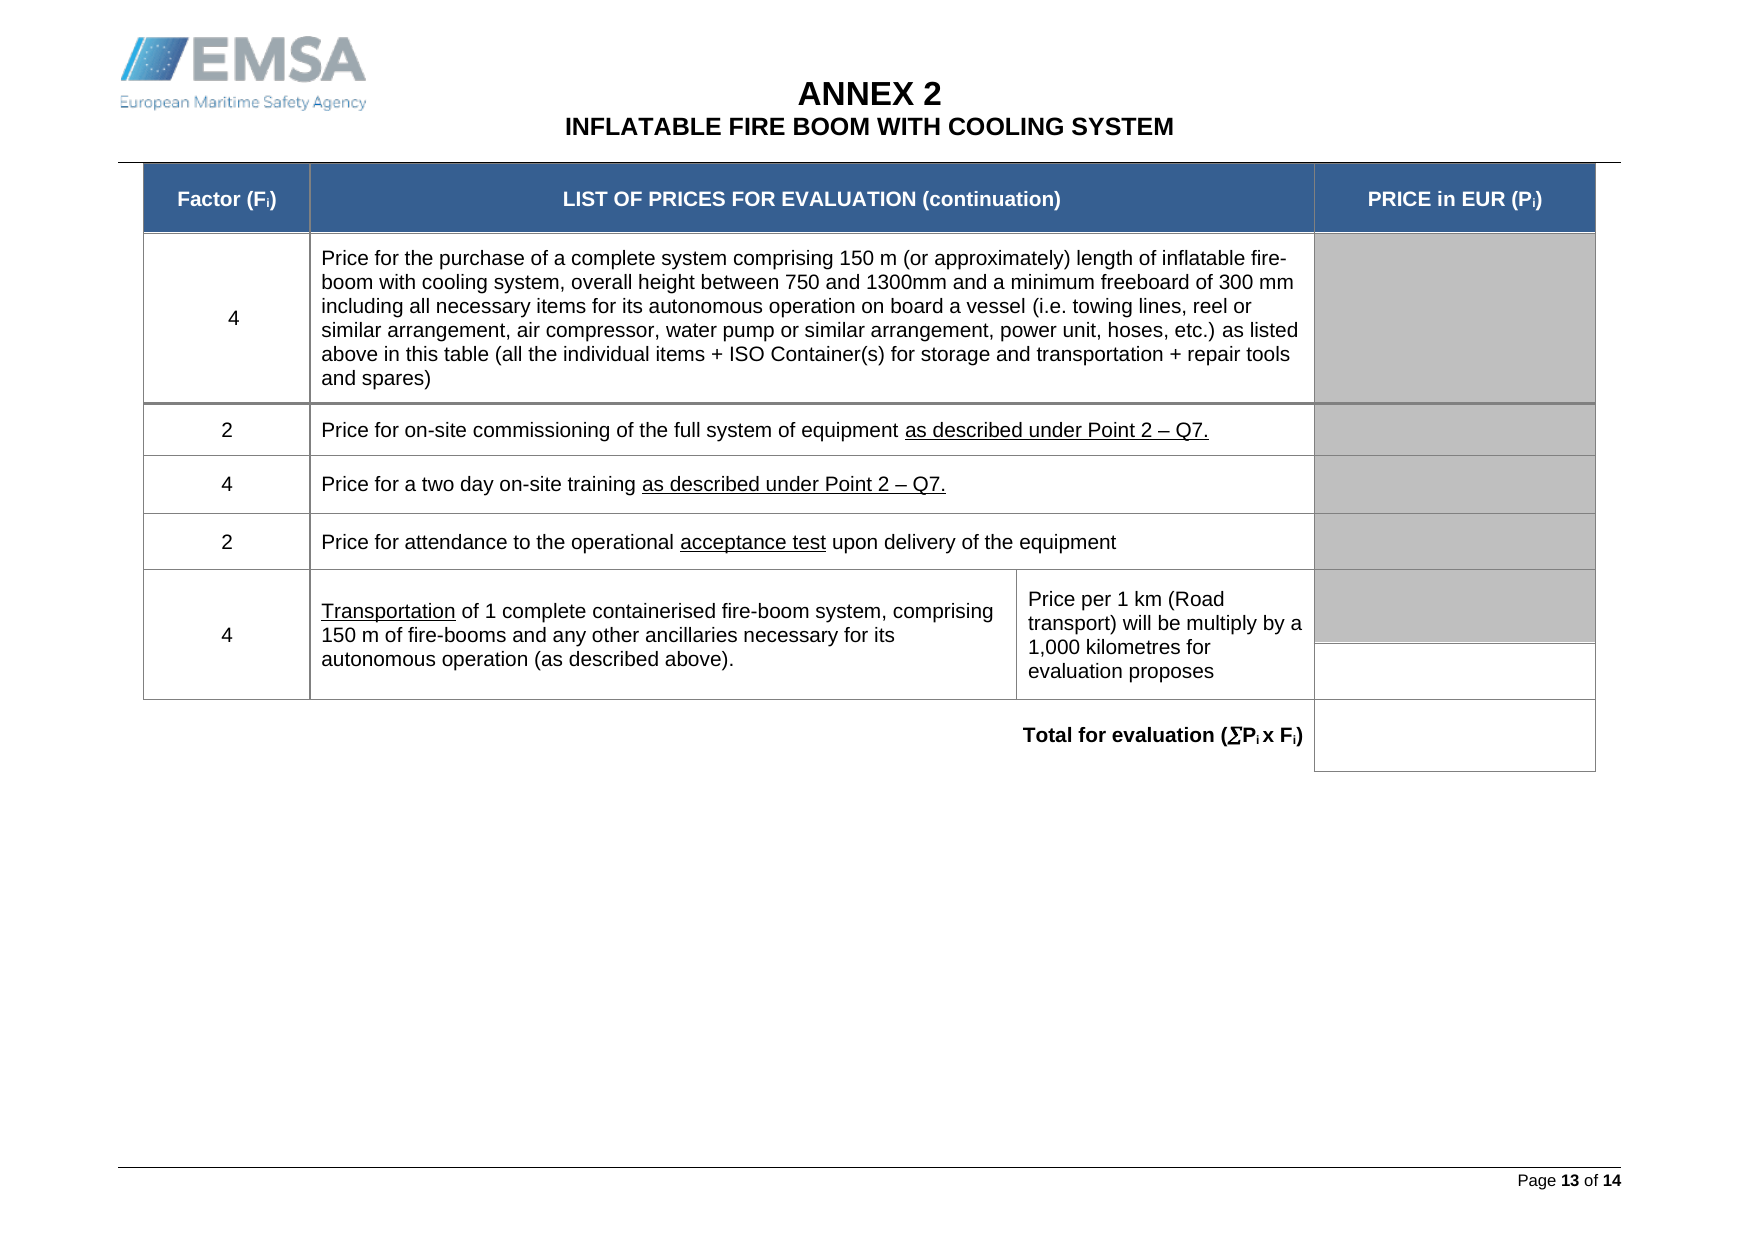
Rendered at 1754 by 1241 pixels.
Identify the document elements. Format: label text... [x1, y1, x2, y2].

table_cell [1315, 644, 1595, 699]
table_cell [1315, 234, 1595, 402]
table_cell 4 [144, 456, 309, 513]
table_cell [1315, 570, 1595, 642]
table_cell 4 [144, 570, 309, 699]
table_cell Price for on-site commissioning of the full system of equipment as described under Point 2 – Q7. [311, 405, 1314, 455]
table_cell [1315, 700, 1595, 771]
table_cell Transportation of 1 complete containerised fire-boom system, comprising 150 m of fire-booms and any other ancillaries necessary for its autonomous operation (as described above). [311, 570, 1016, 699]
table_cell [1315, 405, 1595, 455]
table_cell 2 [144, 405, 309, 455]
picture [120, 36, 367, 111]
table_cell [1315, 514, 1595, 569]
table_cell PRICE in EUR (Pi) [1315, 164, 1595, 232]
table_cell 4 [144, 234, 309, 402]
table_cell 2 [144, 514, 309, 569]
table_cell LIST OF PRICES FOR EVALUATION (continuation) [311, 164, 1314, 232]
table_cell Price for a two day on-site training as described under Point 2 – Q7. [311, 456, 1314, 513]
table_cell [1315, 456, 1595, 513]
table_cell Price for attendance to the operational acceptance test upon delivery of the equipment [311, 514, 1314, 569]
table_cell Price per 1 km (Road transport) will be multiply by a 1,000 kilometres for evaluation proposes [1017, 570, 1314, 699]
table_cell Total for evaluation (Pi x Fi) [143, 700, 1314, 771]
table_cell Factor (Fi) [144, 164, 309, 232]
table_cell Price for the purchase of a complete system comprising 150 m (or approximately) length of inflatable fire-boom with cooling system, overall height between 750 and 1300mm and a minimum freeboard of 300 mm including all necessary items for its autonomous operation on board a vessel (i.e. towing lines, reel or similar arrangement, air compressor, water pump or similar arrangement, power unit, hoses, etc.) as listed above in this table (all the individual items + ISO Container(s) for storage and transportation + repair tools and spares) [311, 234, 1314, 402]
